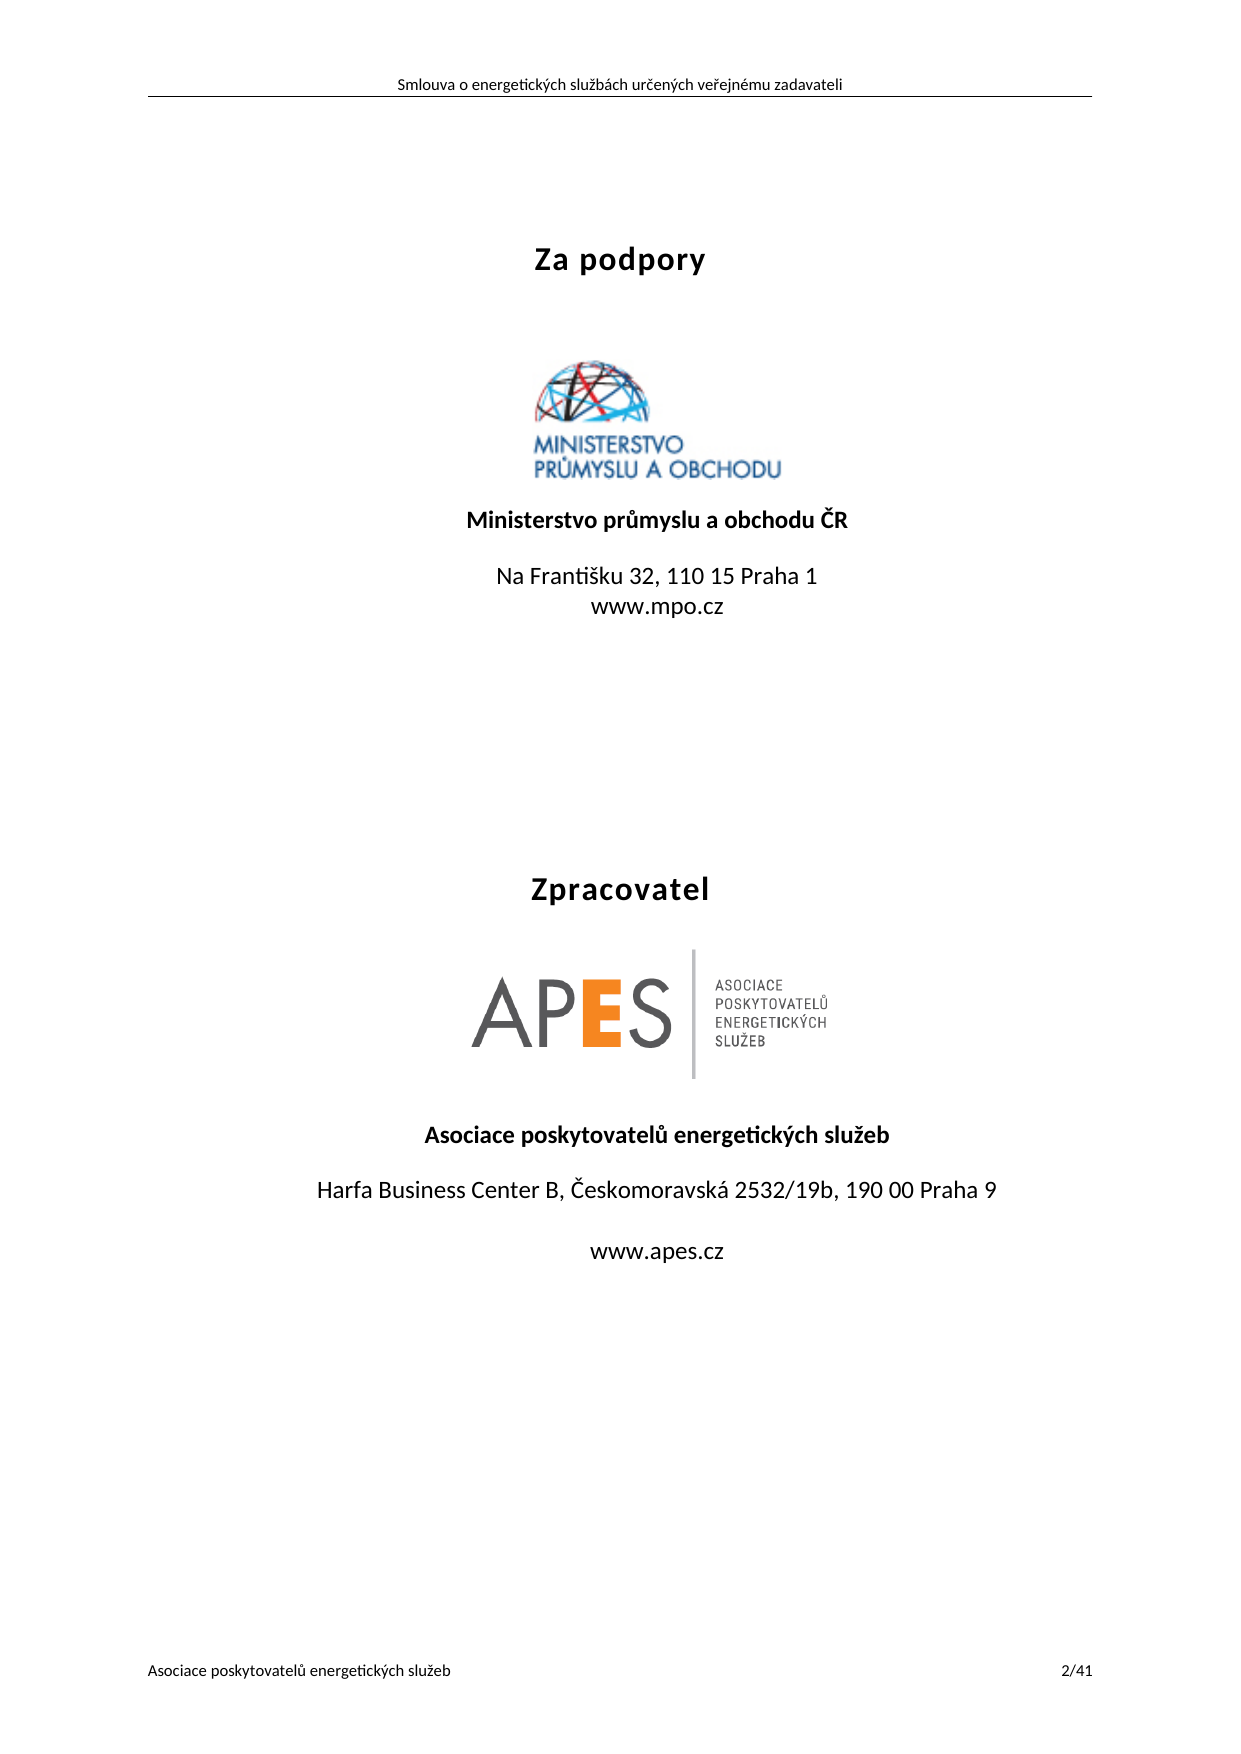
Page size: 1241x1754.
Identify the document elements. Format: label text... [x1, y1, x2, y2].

text Na Františku 32, 110 15 Praha 1 [222, 560, 1092, 590]
picture [445, 933, 869, 1094]
picture [532, 359, 783, 480]
list Zpracovatel [148, 868, 1092, 909]
text www.apes.cz [222, 1235, 1092, 1266]
text www.mpo.cz [222, 590, 1092, 621]
text Ministerstvo průmyslu a obchodu ČR [222, 504, 1092, 535]
text Harfa Business Center B, Českomoravská 2532/19b, 190 00 Praha 9 [222, 1174, 1092, 1205]
text Asociace poskytovatelů energetických služeb [222, 1119, 1092, 1149]
list Za podpory [148, 238, 1092, 279]
